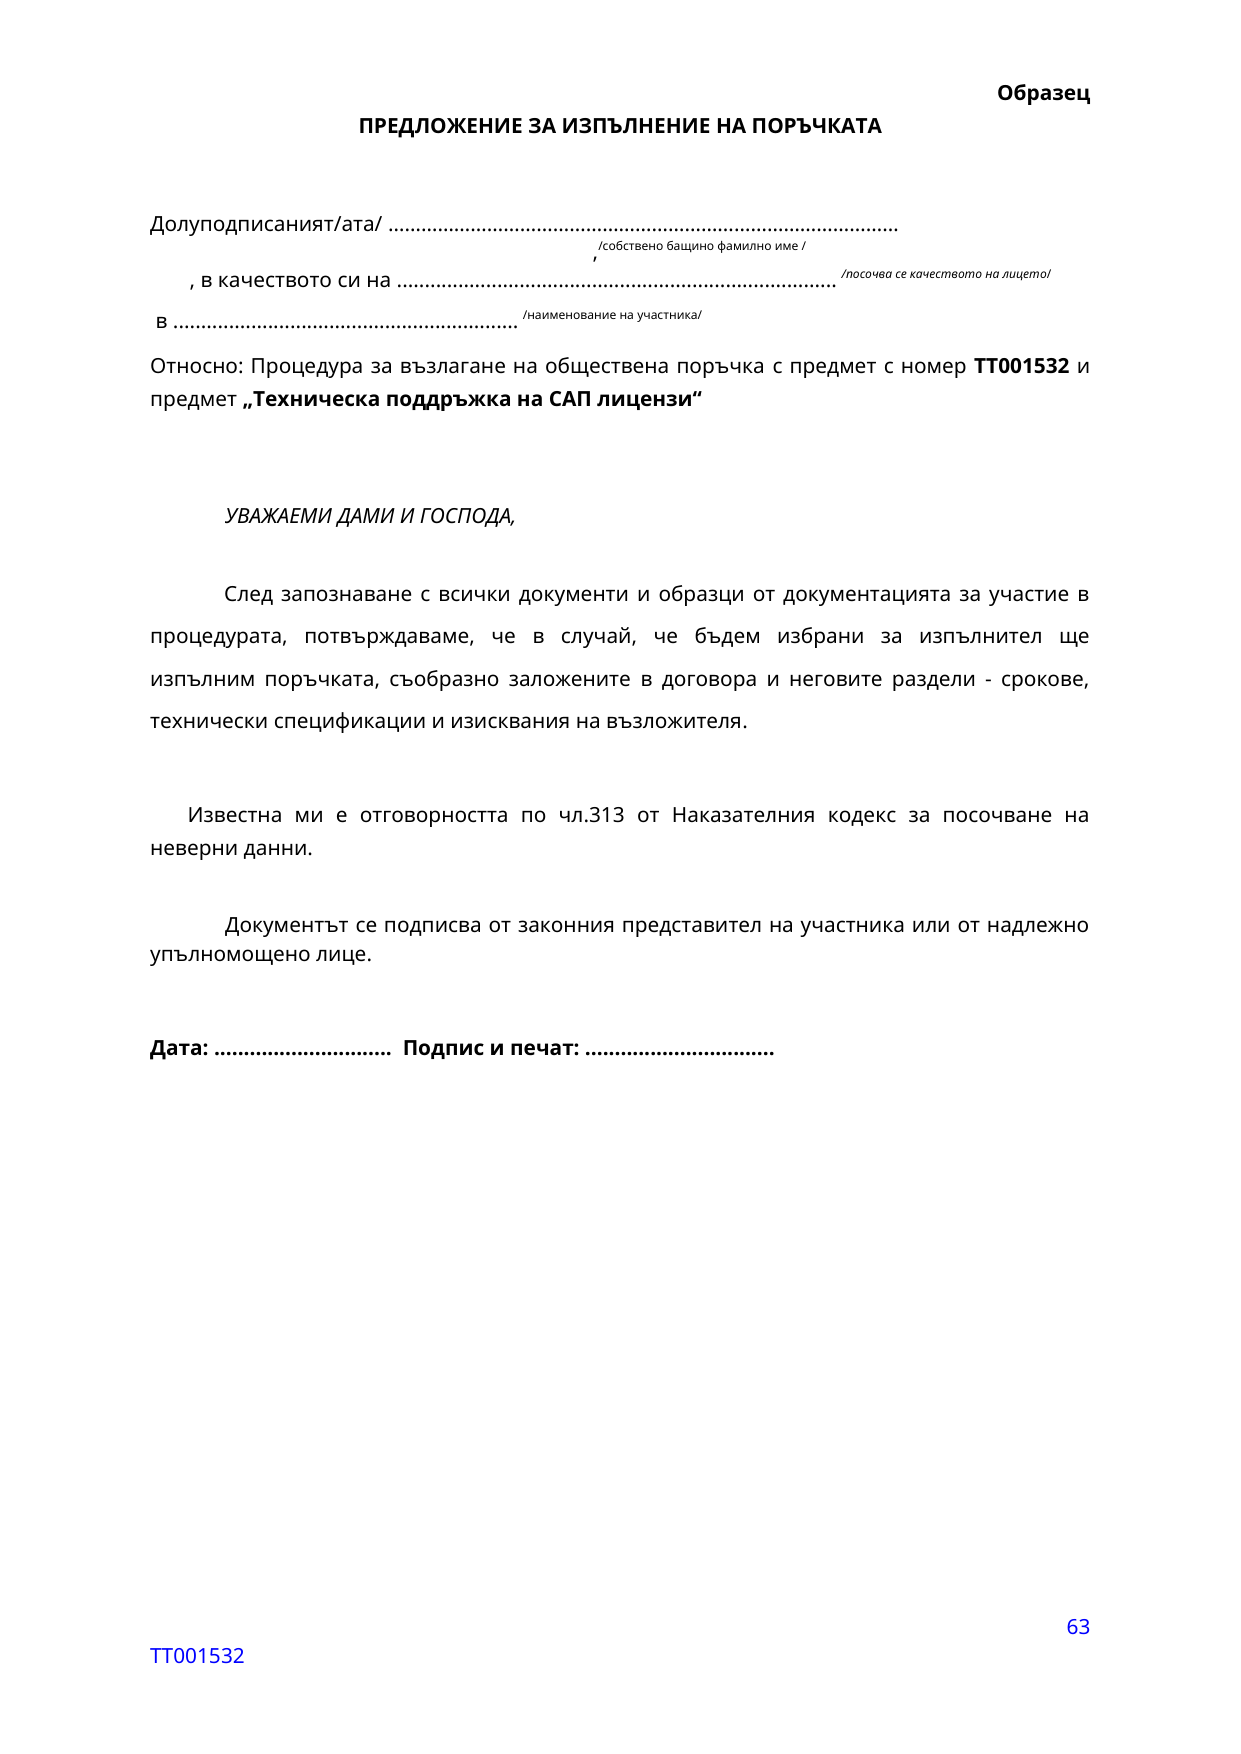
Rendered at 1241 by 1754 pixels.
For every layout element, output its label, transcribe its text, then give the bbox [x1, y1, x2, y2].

text Долуподписаният/ата/ ………………………………………………………………………………… ,/собствено бащино фамилно име / [150, 209, 1090, 266]
text Относно: Процедура за възлагане на обществена поръчка с предмет с номер ТТ001532 и предмет „Техническа поддръжка на САП лицензи“ [150, 352, 1090, 413]
text Дата: .............................. Подпис и печат: ................................ [150, 1033, 1090, 1062]
text Известна ми е отговорността по чл.313 от Наказателния кодекс за посочване на неверни данни. [150, 800, 1090, 861]
text След запознаване с всички документи и образци от документацията за участие в процедурата, потвърждаваме, че в случай, че бъдем избрани за изпълнител ще изпълним поръчката, съобразно заложените в договора и неговите раздели - срокове, технически спецификации и изисквания на възложителя. [150, 579, 1090, 735]
text в .............................................................. /наименование на участника/ [150, 307, 1090, 335]
text Образец [150, 78, 1090, 107]
text , в качеството си на ............................................................................... /посочва се качеството на лицето/ [150, 266, 1090, 294]
text УВАЖАЕМИ ДАМИ И ГОСПОДА, [150, 501, 1090, 529]
text Документът се подписва от законния представител на участника или от надлежно упълномощено лице. [150, 910, 1090, 967]
text ПРЕДЛОЖЕНИЕ ЗА ИЗПЪЛНЕНИЕ НА ПОРЪЧКАТА [150, 111, 1090, 139]
